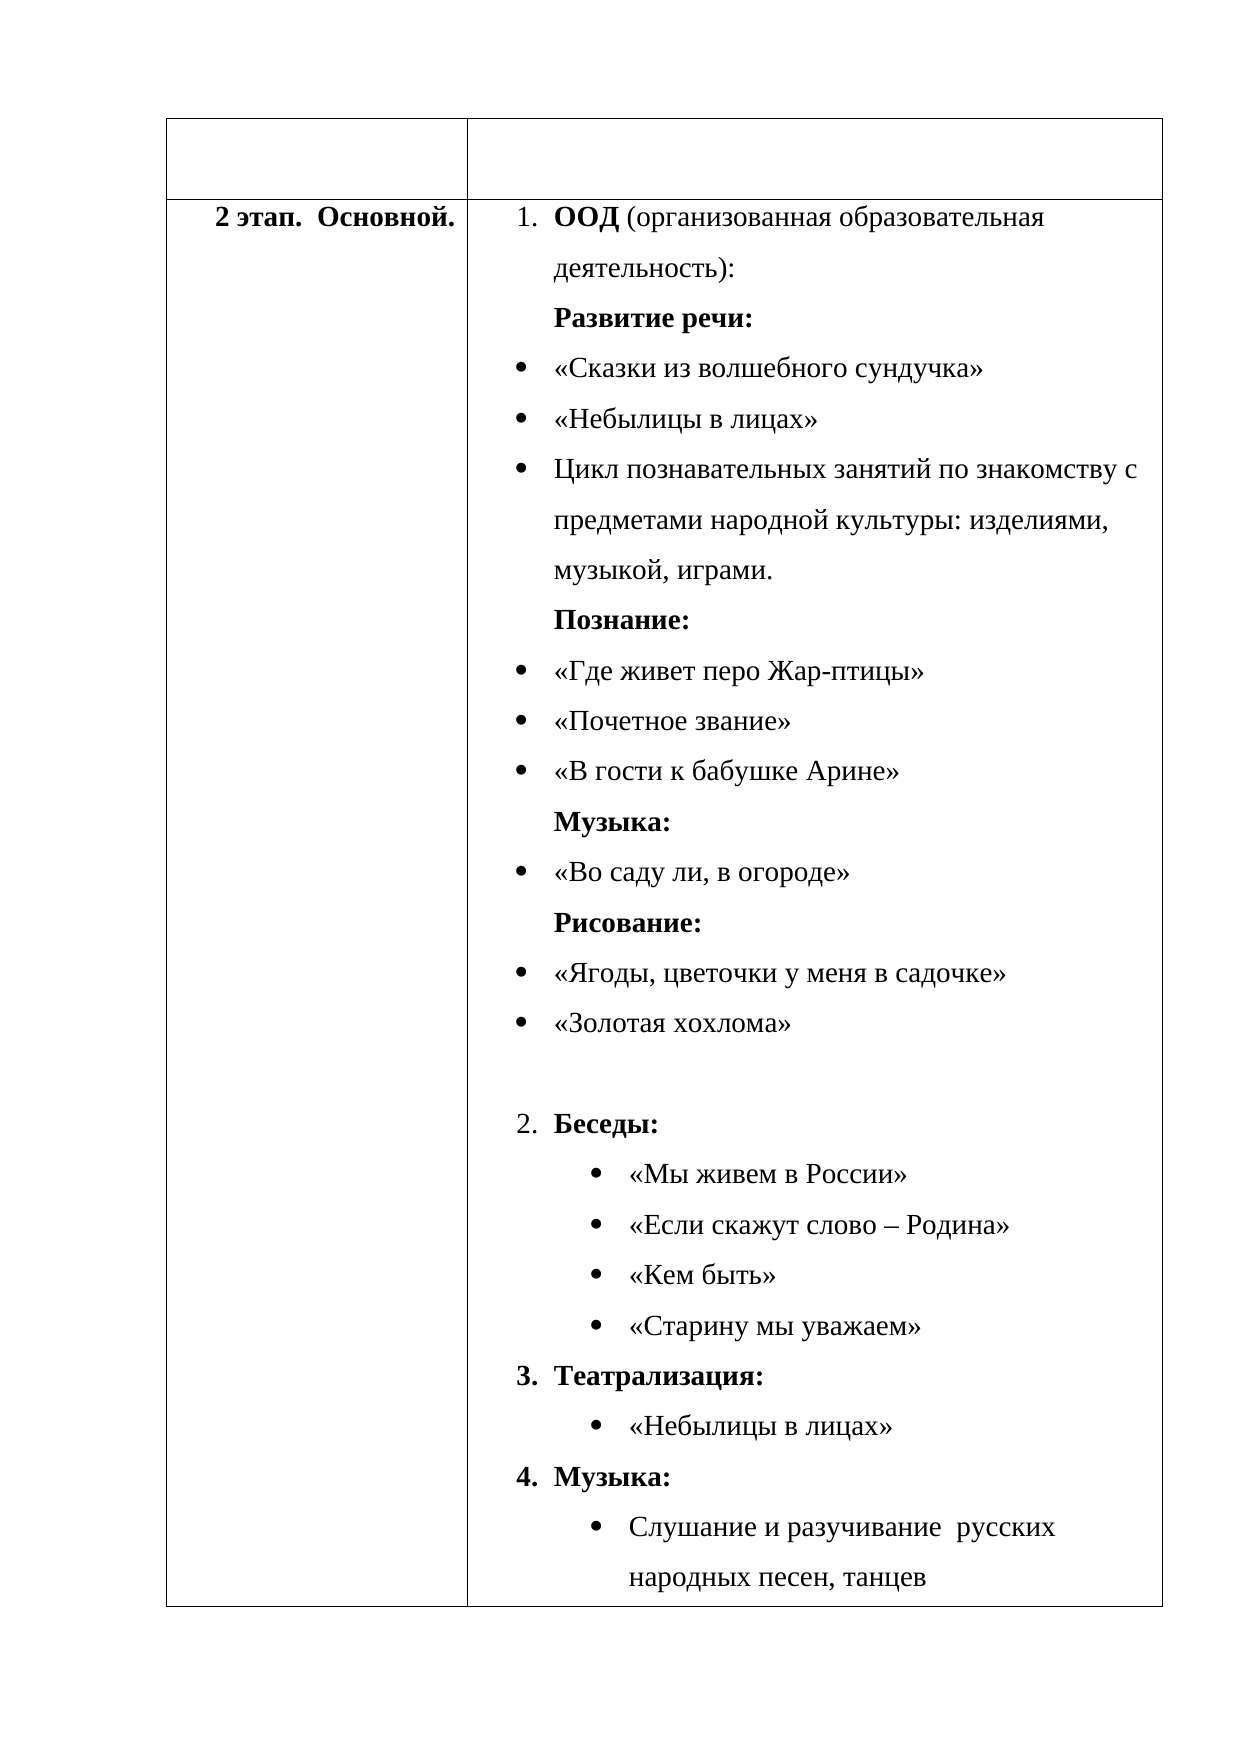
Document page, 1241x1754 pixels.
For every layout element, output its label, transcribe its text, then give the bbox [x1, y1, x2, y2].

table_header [468, 119, 1162, 198]
table_cell 2 этап. Основной. [167, 200, 467, 1606]
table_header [167, 119, 467, 198]
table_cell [468, 200, 1162, 1606]
